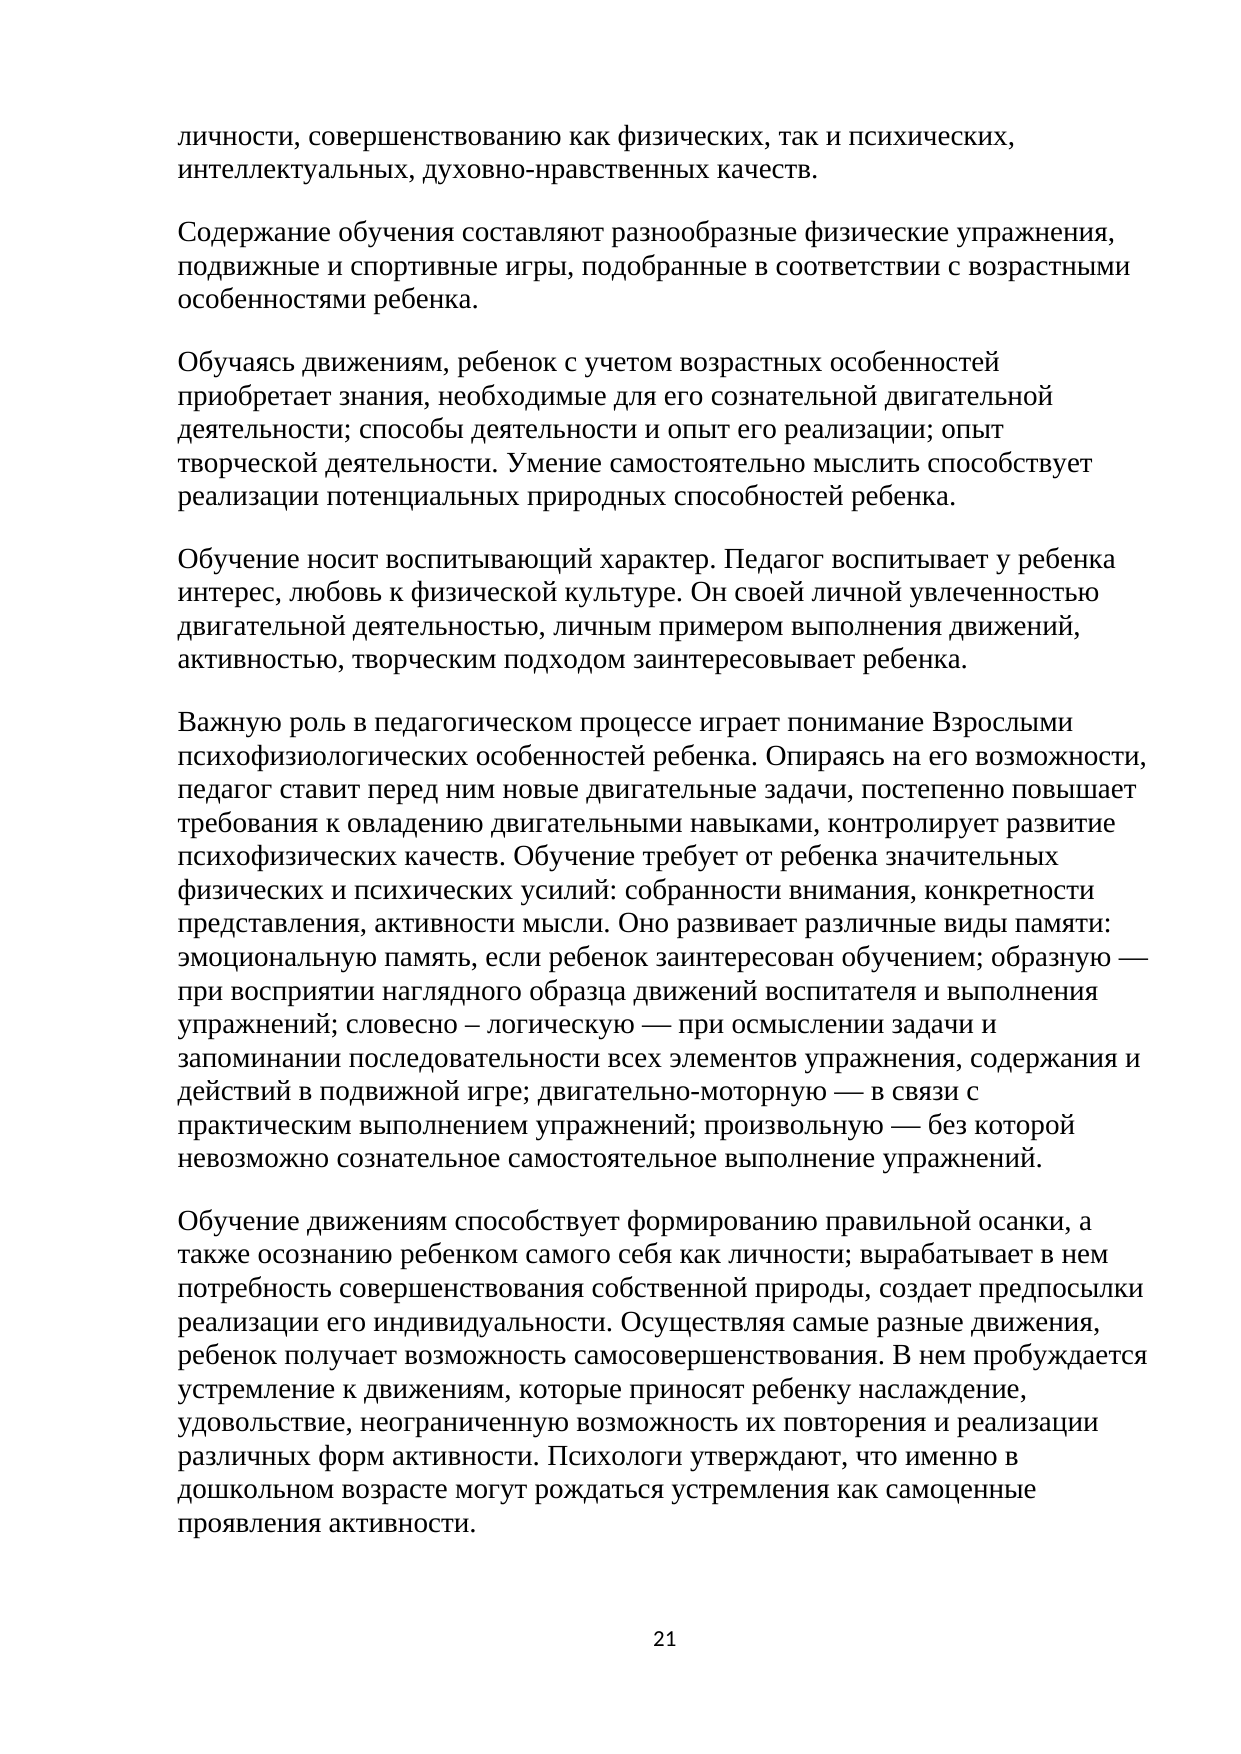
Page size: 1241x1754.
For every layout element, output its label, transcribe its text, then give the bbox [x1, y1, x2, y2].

text Содержание обучения составляют разнообразные физические упражнения, подвижные и спортивные игры, подобранные в соответствии с возрастными особенностями ребенка. [177, 214, 1152, 315]
text Обучение носит воспитывающий характер. Педагог воспитывает у ребенка интерес, любовь к физической культуре. Он своей личной увлеченностью двигательной деятельностью, личным примером выполнения движений, активностью, творческим подходом заинтересовывает ребенка. [177, 541, 1152, 675]
text Обучение движениям способствует формированию правильной осанки, а также осознанию ребенком самого себя как личности; вырабатывает в нем потребность совершенствования собственной природы, создает предпосылки реализации его индивидуальности. Осуществляя самые разные движения, ребенок получает возможность самосовершенствования. В нем пробуждается устремление к движениям, которые приносят ребенку наслаждение, удовольствие, неограниченную возможность их повторения и реализации различных форм активности. Психологи утверждают, что именно в дошкольном возрасте могут рождаться устремления как самоценные проявления активности. [177, 1203, 1152, 1538]
text Важную роль в педагогическом процессе играет понимание Взрослыми психофизиологических особенностей ребенка. Опираясь на его возможности, педагог ставит перед ним новые двигательные задачи, постепенно повышает требования к овладению двигательными навыками, контролирует развитие психофизических качеств. Обучение требует от ребенка значительных физических и психических усилий: собранности внимания, конкретности представления, активности мысли. Оно развивает различные виды памяти: эмоциональную память, если ребенок заинтересован обучением; образную — при восприятии наглядного образца движений воспитателя и выполнения упражнений; словесно – логическую — при осмыслении задачи и запоминании последовательности всех элементов упражнения, содержания и действий в подвижной игре; двигательно-моторную — в связи с практическим выполнением упражнений; произвольную — без которой невозможно сознательное самостоятельное выполнение упражнений. [177, 704, 1152, 1174]
text Обучаясь движениям, ребенок с учетом возрастных особенностей приобретает знания, необходимые для его сознательной двигательной деятельности; способы деятельности и опыт его реализации; опыт творческой деятельности. Умение самостоятельно мыслить способствует реализации потенциальных природных способностей ребенка. [177, 344, 1152, 512]
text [177, 118, 1152, 185]
